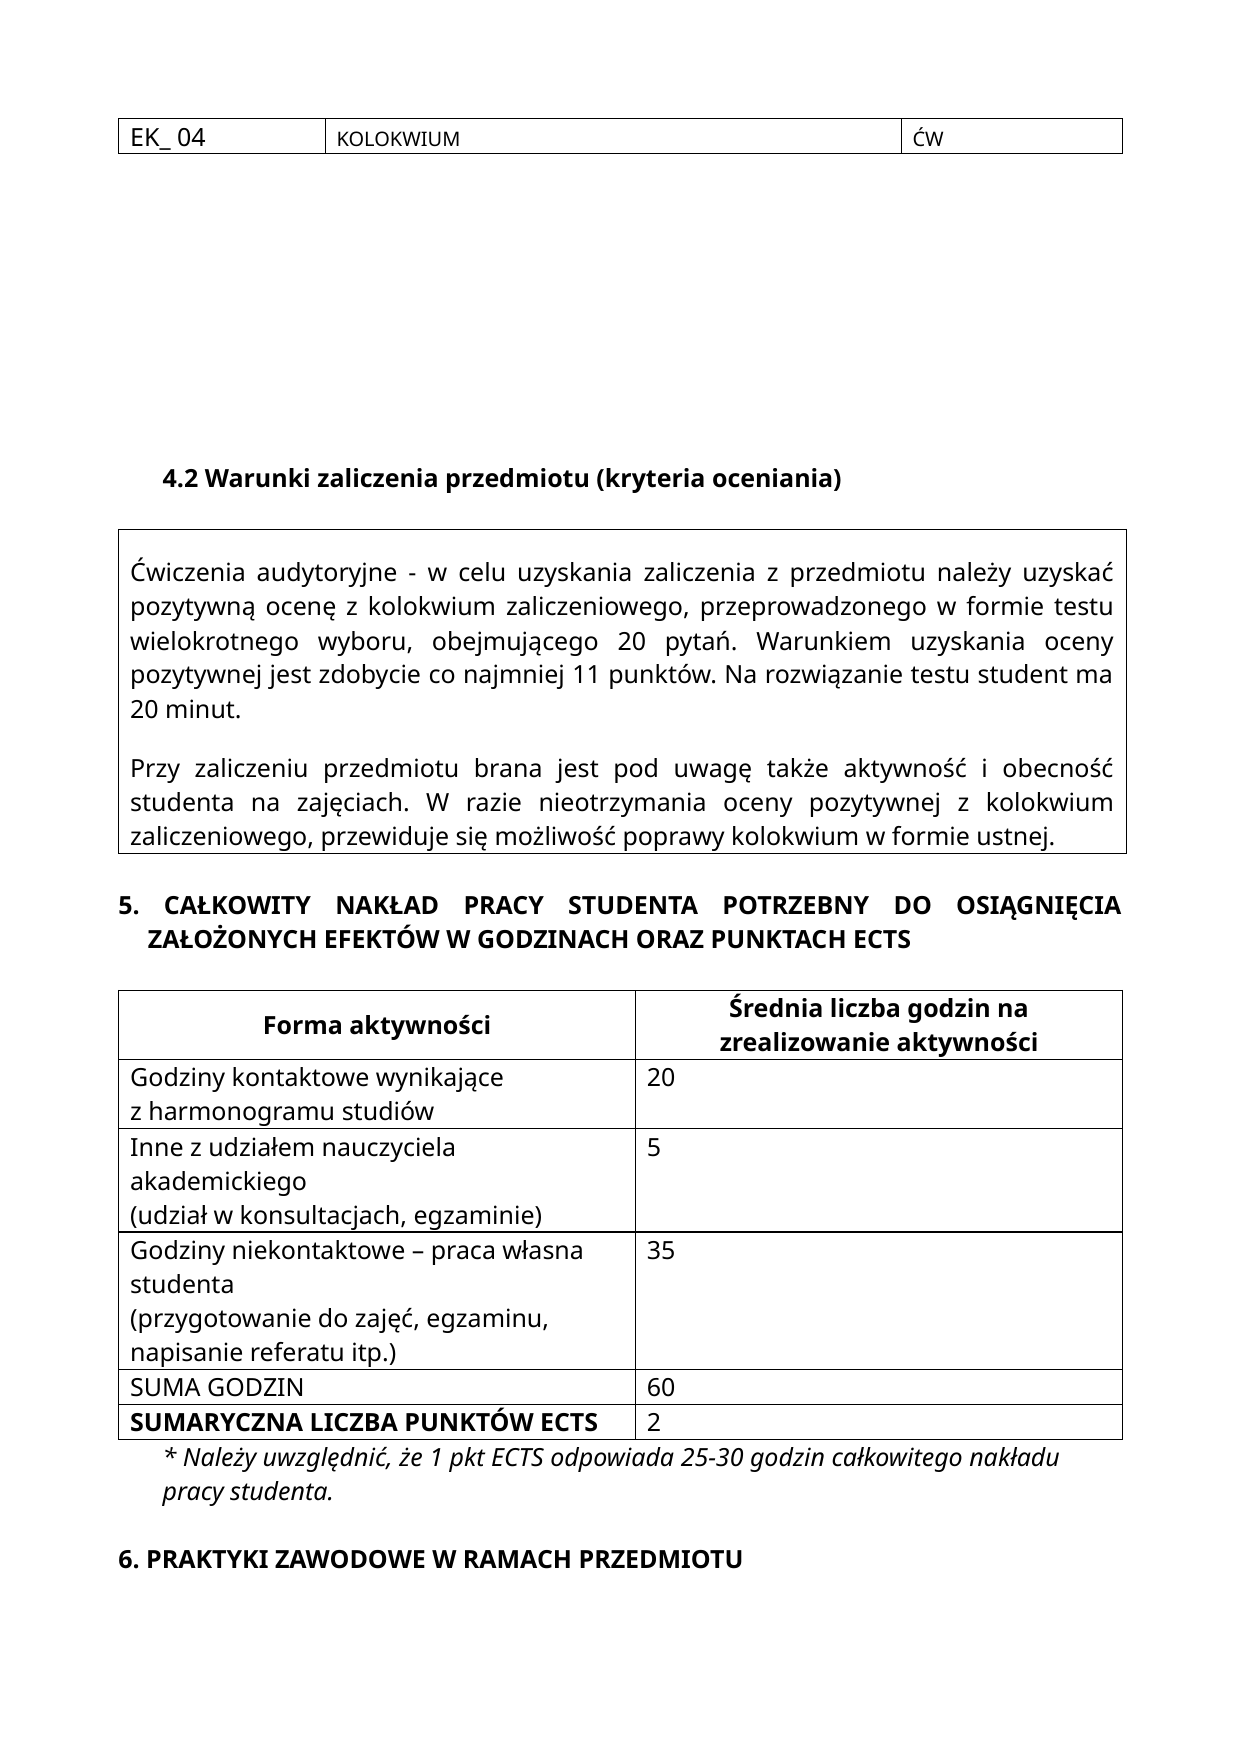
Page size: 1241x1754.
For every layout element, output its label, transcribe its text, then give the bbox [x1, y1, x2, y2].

table_cell EK_ 04 [119, 119, 325, 153]
table_header Ćwiczenia audytoryjne - w celu uzyskania zaliczenia z przedmiotu należy uzyskać pozytywną ocenę z kolokwium zaliczeniowego, przeprowadzonego w formie testu wielokrotnego wyboru, obejmującego 20 pytań. Warunkiem uzyskania oceny pozytywnej jest zdobycie co najmniej 11 punktów. Na rozwiązanie testu student ma 20 minut. Przy zaliczeniu przedmiotu brana jest pod uwagę także aktywność i obecność studenta na zajęciach. W razie nieotrzymania oceny pozytywnej z kolokwium zaliczeniowego, przewiduje się możliwość poprawy kolokwium w formie ustnej. [119, 530, 1126, 852]
table_cell 5 [636, 1129, 1122, 1231]
table_cell Godziny kontaktowe wynikające z harmonogramu studiów [119, 1060, 635, 1128]
table_cell kolokwium [326, 119, 901, 153]
table_cell SUMARYCZNA LICZBA PUNKTÓW ECTS [119, 1405, 635, 1439]
table_cell ćw [902, 119, 1122, 153]
text 4.2 Warunki zaliczenia przedmiotu (kryteria oceniania) [162, 461, 1122, 495]
table_cell 35 [636, 1233, 1122, 1369]
table_cell 2 [636, 1405, 1122, 1439]
text * Należy uwzględnić, że 1 pkt ECTS odpowiada 25-30 godzin całkowitego nakładu pracy studenta. [162, 1440, 1122, 1508]
table_cell 20 [636, 1060, 1122, 1128]
text 5. CAŁKOWITY NAKŁAD PRACY STUDENTA POTRZEBNY DO OSIĄGNIĘCIA ZAŁOŻONYCH EFEKTÓW W GODZINACH ORAZ PUNKTACH ECTS [118, 888, 1122, 956]
table_header Średnia liczba godzin na zrealizowanie aktywności [636, 991, 1122, 1059]
table_cell 60 [636, 1370, 1122, 1404]
text 6. PRAKTYKI ZAWODOWE W RAMACH PRZEDMIOTU [118, 1542, 1122, 1576]
table_cell Godziny niekontaktowe – praca własna studenta (przygotowanie do zajęć, egzaminu, napisanie referatu itp.) [119, 1233, 635, 1369]
table_cell Inne z udziałem nauczyciela akademickiego (udział w konsultacjach, egzaminie) [119, 1129, 635, 1231]
table_header Forma aktywności [119, 991, 635, 1059]
table_cell SUMA GODZIN [119, 1370, 635, 1404]
